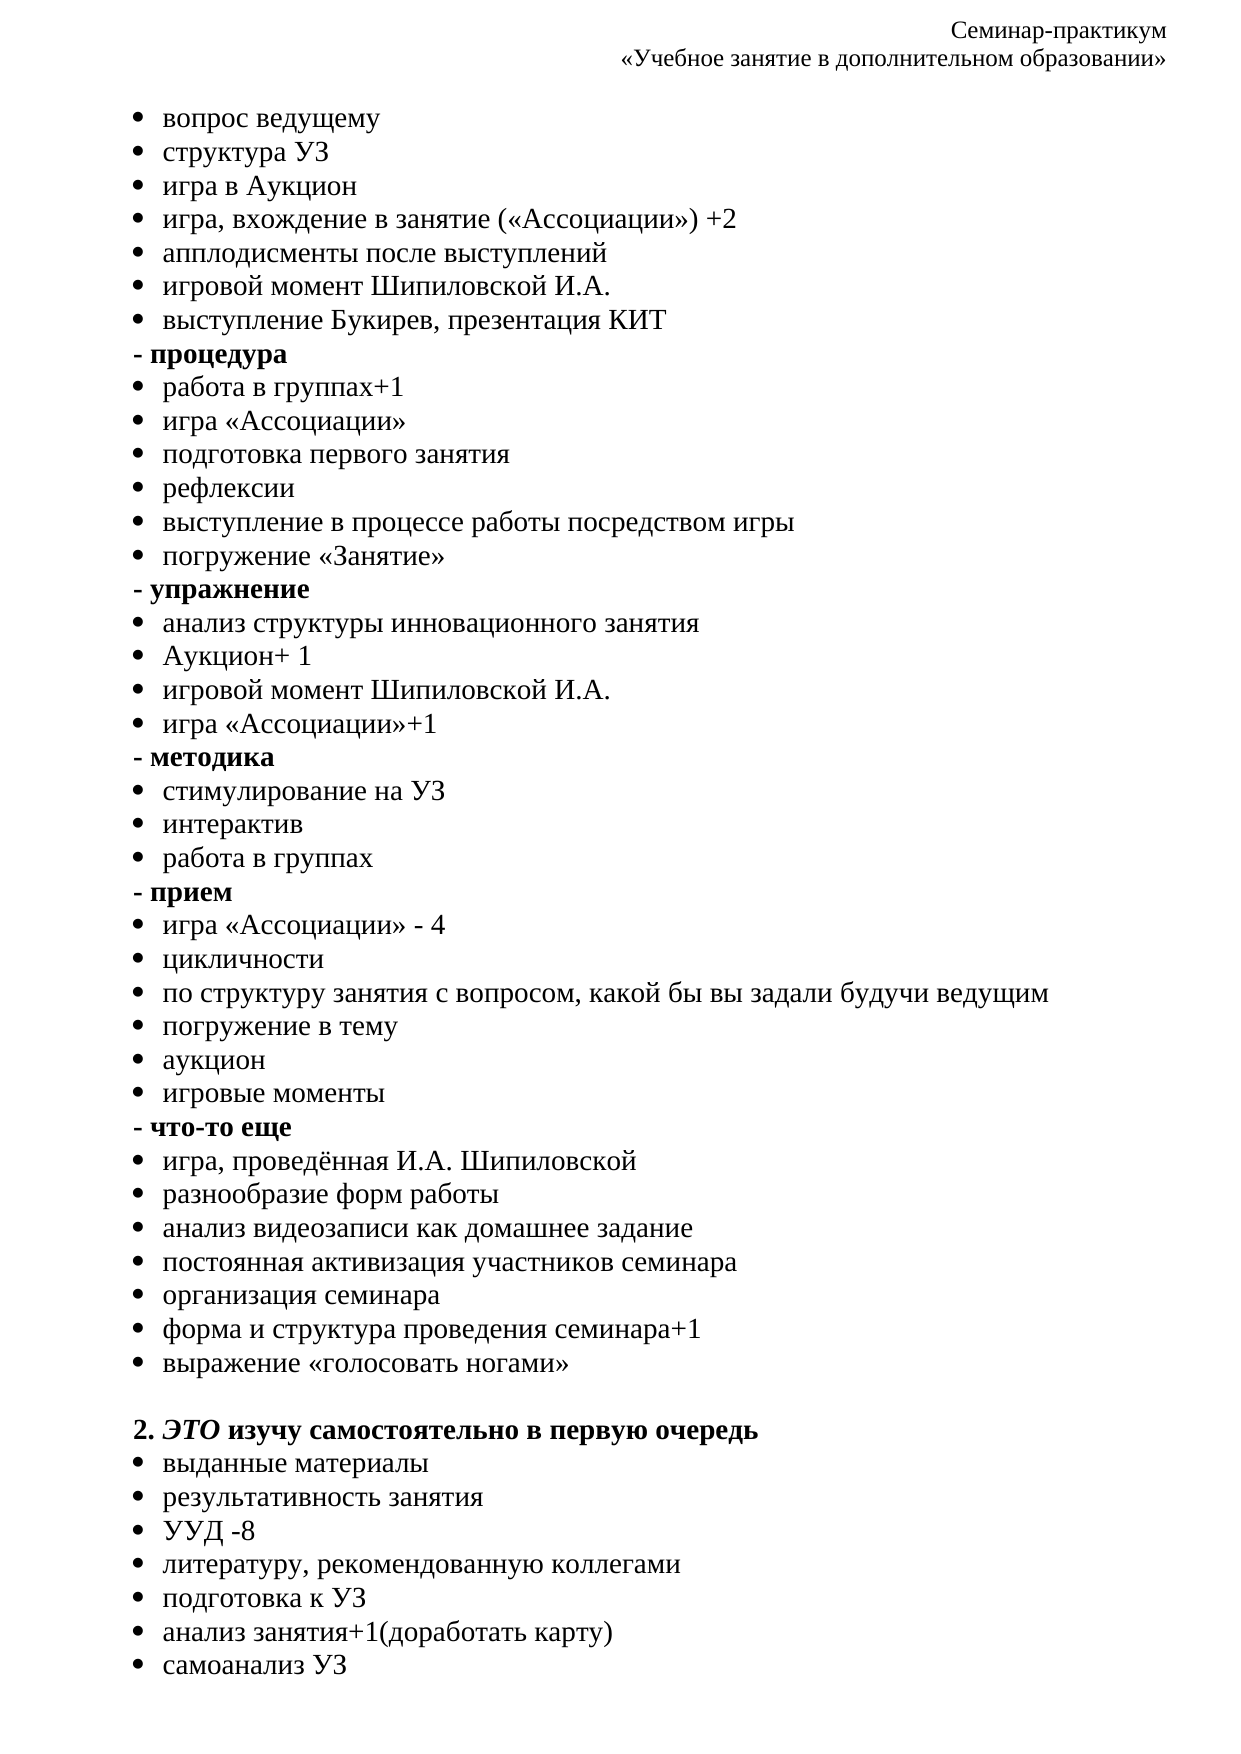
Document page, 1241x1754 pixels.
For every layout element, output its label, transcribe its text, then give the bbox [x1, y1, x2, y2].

list разнообразие форм работы [133, 1176, 1167, 1210]
list апплодисменты после выступлений [133, 235, 1167, 268]
list игра, проведённая И.А. Шипиловской [133, 1143, 1167, 1176]
list по структуру занятия с вопросом, какой бы вы задали будучи ведущим [133, 975, 1167, 1008]
list - прием [133, 874, 1167, 907]
list игра «Ассоциации» - 4 [133, 907, 1167, 941]
list вопрос ведущему [133, 100, 1167, 134]
list организация семинара [133, 1277, 1167, 1311]
list - упражнение [133, 571, 1167, 605]
list форма и структура проведения семинара+1 [133, 1311, 1167, 1345]
list рефлексии [133, 470, 1167, 504]
list игровой момент Шипиловской И.А. [133, 672, 1167, 706]
list УУД -8 [133, 1513, 1167, 1546]
list выражение «голосовать ногами» [133, 1345, 1167, 1378]
list анализ занятия+1(доработать карту) [133, 1614, 1167, 1647]
text - что-то еще [133, 1109, 1167, 1143]
list постоянная активизация участников семинара [133, 1244, 1167, 1277]
list работа в группах [133, 840, 1167, 874]
list - методика [133, 739, 1167, 773]
list подготовка первого занятия [133, 437, 1167, 470]
list результативность занятия [133, 1479, 1167, 1513]
list структура УЗ [133, 134, 1167, 168]
list погружение «Занятие» [133, 538, 1167, 571]
list анализ структуры инновационного занятия [133, 605, 1167, 638]
list аукцион [133, 1042, 1167, 1076]
list игровые моменты [133, 1076, 1167, 1109]
list литературу, рекомендованную коллегами [133, 1546, 1167, 1580]
list Аукцион+ 1 [133, 638, 1167, 672]
list самоанализ УЗ [133, 1647, 1167, 1681]
list выступление в процессе работы посредством игры [133, 504, 1167, 538]
list цикличности [133, 941, 1167, 975]
list игра «Ассоциации»+1 [133, 706, 1167, 739]
list игра «Ассоциации» [133, 403, 1167, 437]
list стимулирование на УЗ [133, 773, 1167, 807]
list игра, вхождение в занятие («Ассоциации») +2 [133, 201, 1167, 235]
list игровой момент Шипиловской И.А. [133, 268, 1167, 302]
list выданные материалы [133, 1445, 1167, 1479]
list анализ видеозаписи как домашнее задание [133, 1210, 1167, 1244]
list игра в Аукцион [133, 168, 1167, 201]
list подготовка к УЗ [133, 1580, 1167, 1614]
list работа в группах+1 [133, 369, 1167, 403]
list - процедура [133, 336, 1167, 369]
list выступление Букирев, презентация КИТ [133, 302, 1167, 336]
list погружение в тему [133, 1008, 1167, 1042]
list интерактив [133, 807, 1167, 840]
list ЭТО изучу самостоятельно в первую очередь [133, 1412, 1167, 1445]
